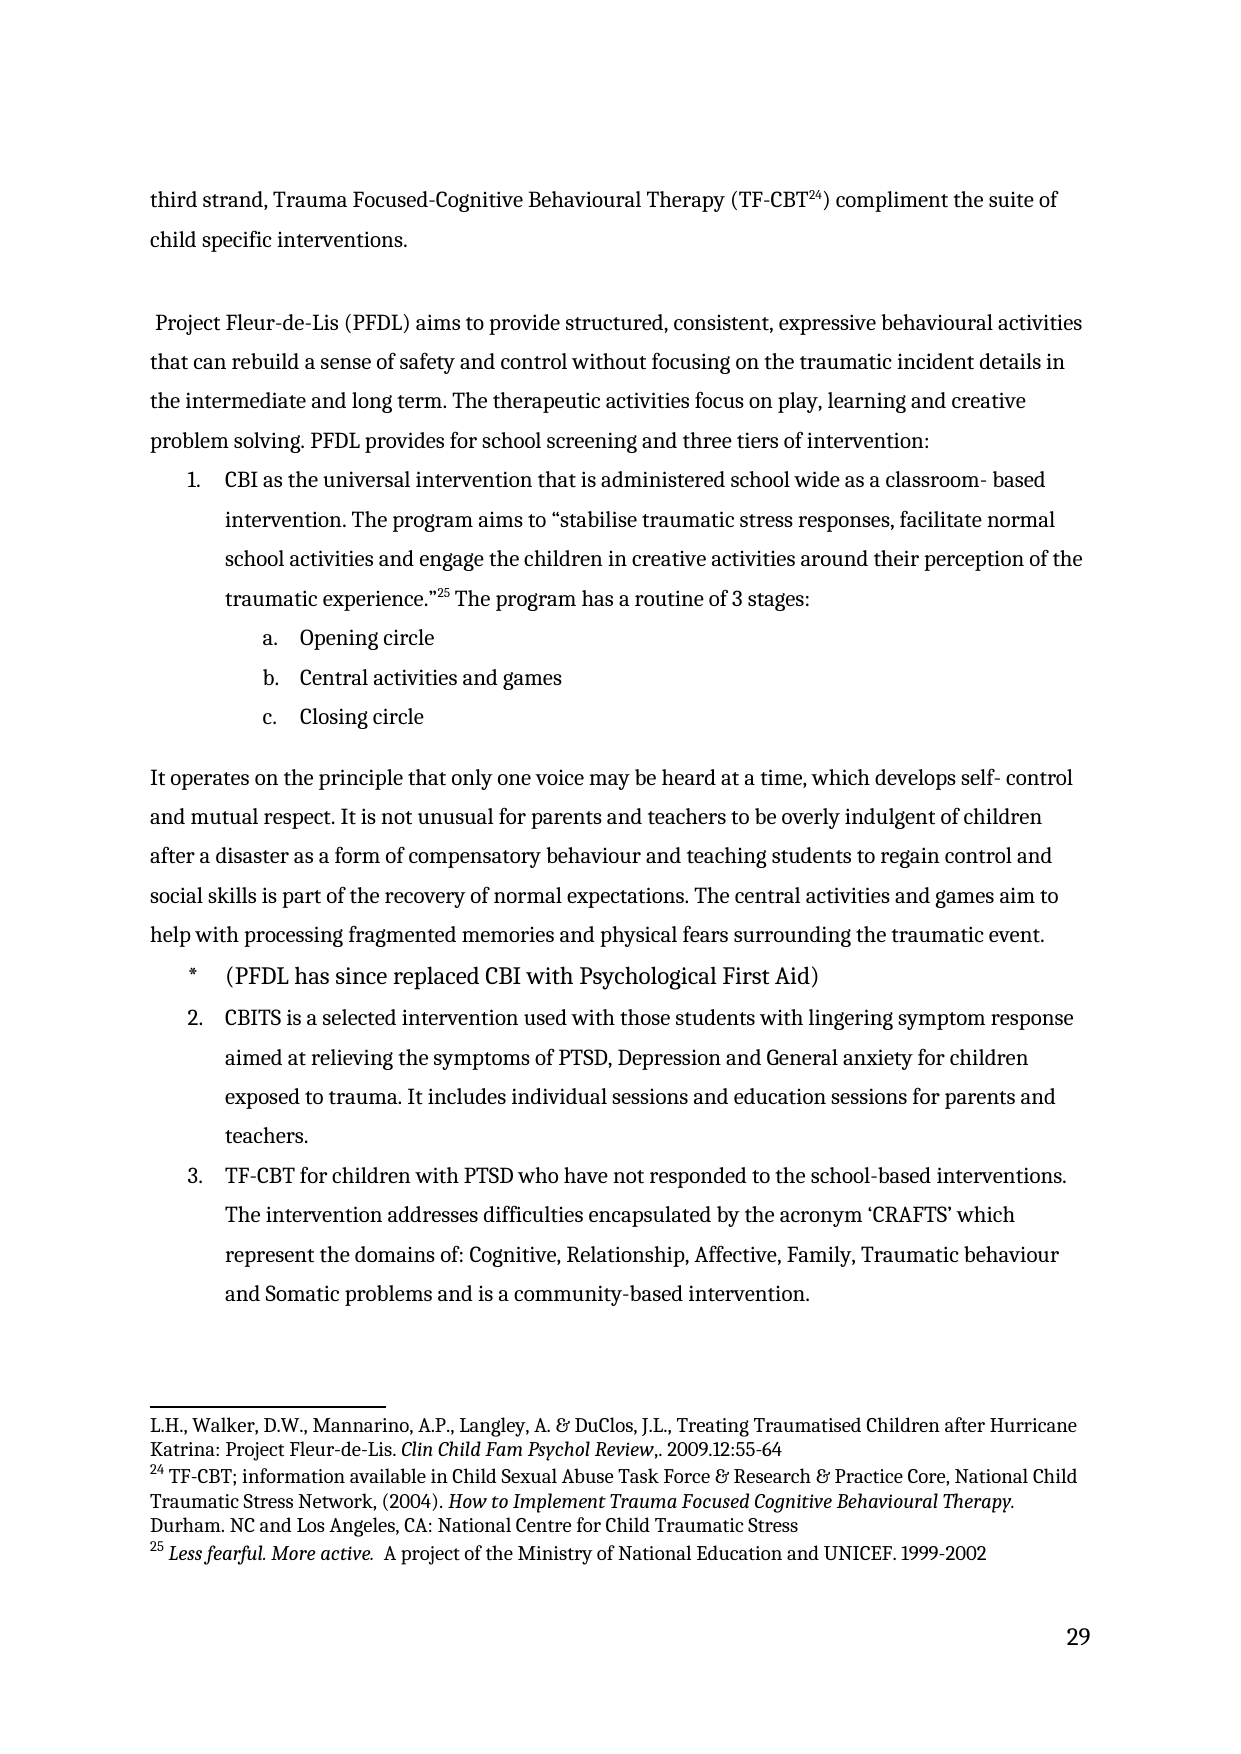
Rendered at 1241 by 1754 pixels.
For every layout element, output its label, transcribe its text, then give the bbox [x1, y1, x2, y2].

text It operates on the principle that only one voice may be heard at a time, which develops self- control and mutual respect. It is not unusual for parents and teachers to be overly indulgent of children after a disaster as a form of compensatory behaviour and teaching students to regain control and social skills is part of the recovery of normal expectations. The central activities and games aim to help with processing fragmented memories and physical fears surrounding the traumatic event. [150, 764, 1090, 949]
list CBITS is a selected intervention used with those students with lingering symptom response aimed at relieving the symptoms of PTSD, Depression and General anxiety for children exposed to trauma. It includes individual sessions and education sessions for parents and teachers. [187, 1005, 1090, 1150]
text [150, 187, 1090, 253]
list CBI as the universal intervention that is administered school wide as a classroom- based intervention. The program aims to “stabilise traumatic stress responses, facilitate normal school activities and engage the children in creative activities around their perception of the traumatic experience.” The program has a routine of 3 stages: [187, 467, 1090, 612]
list Opening circle [262, 625, 1090, 651]
list Closing circle [262, 704, 1090, 730]
list TF-CBT for children with PTSD who have not responded to the school-based interventions. The intervention addresses difficulties encapsulated by the acronym ‘CRAFTS’ which represent the domains of: Cognitive, Relationship, Affective, Family, Traumatic behaviour and Somatic problems and is a community-based intervention. [187, 1163, 1090, 1308]
list Central activities and games [262, 664, 1090, 691]
text Project Fleur-de-Lis (PFDL) aims to provide structured, consistent, expressive behavioural activities that can rebuild a sense of safety and control without focusing on the traumatic incident details in the intermediate and long term. The therapeutic activities focus on play, learning and creative problem solving. PFDL provides for school screening and three tiers of intervention: [150, 309, 1090, 454]
text * (PFDL has since replaced CBI with Psychological First Aid) [187, 962, 1090, 991]
